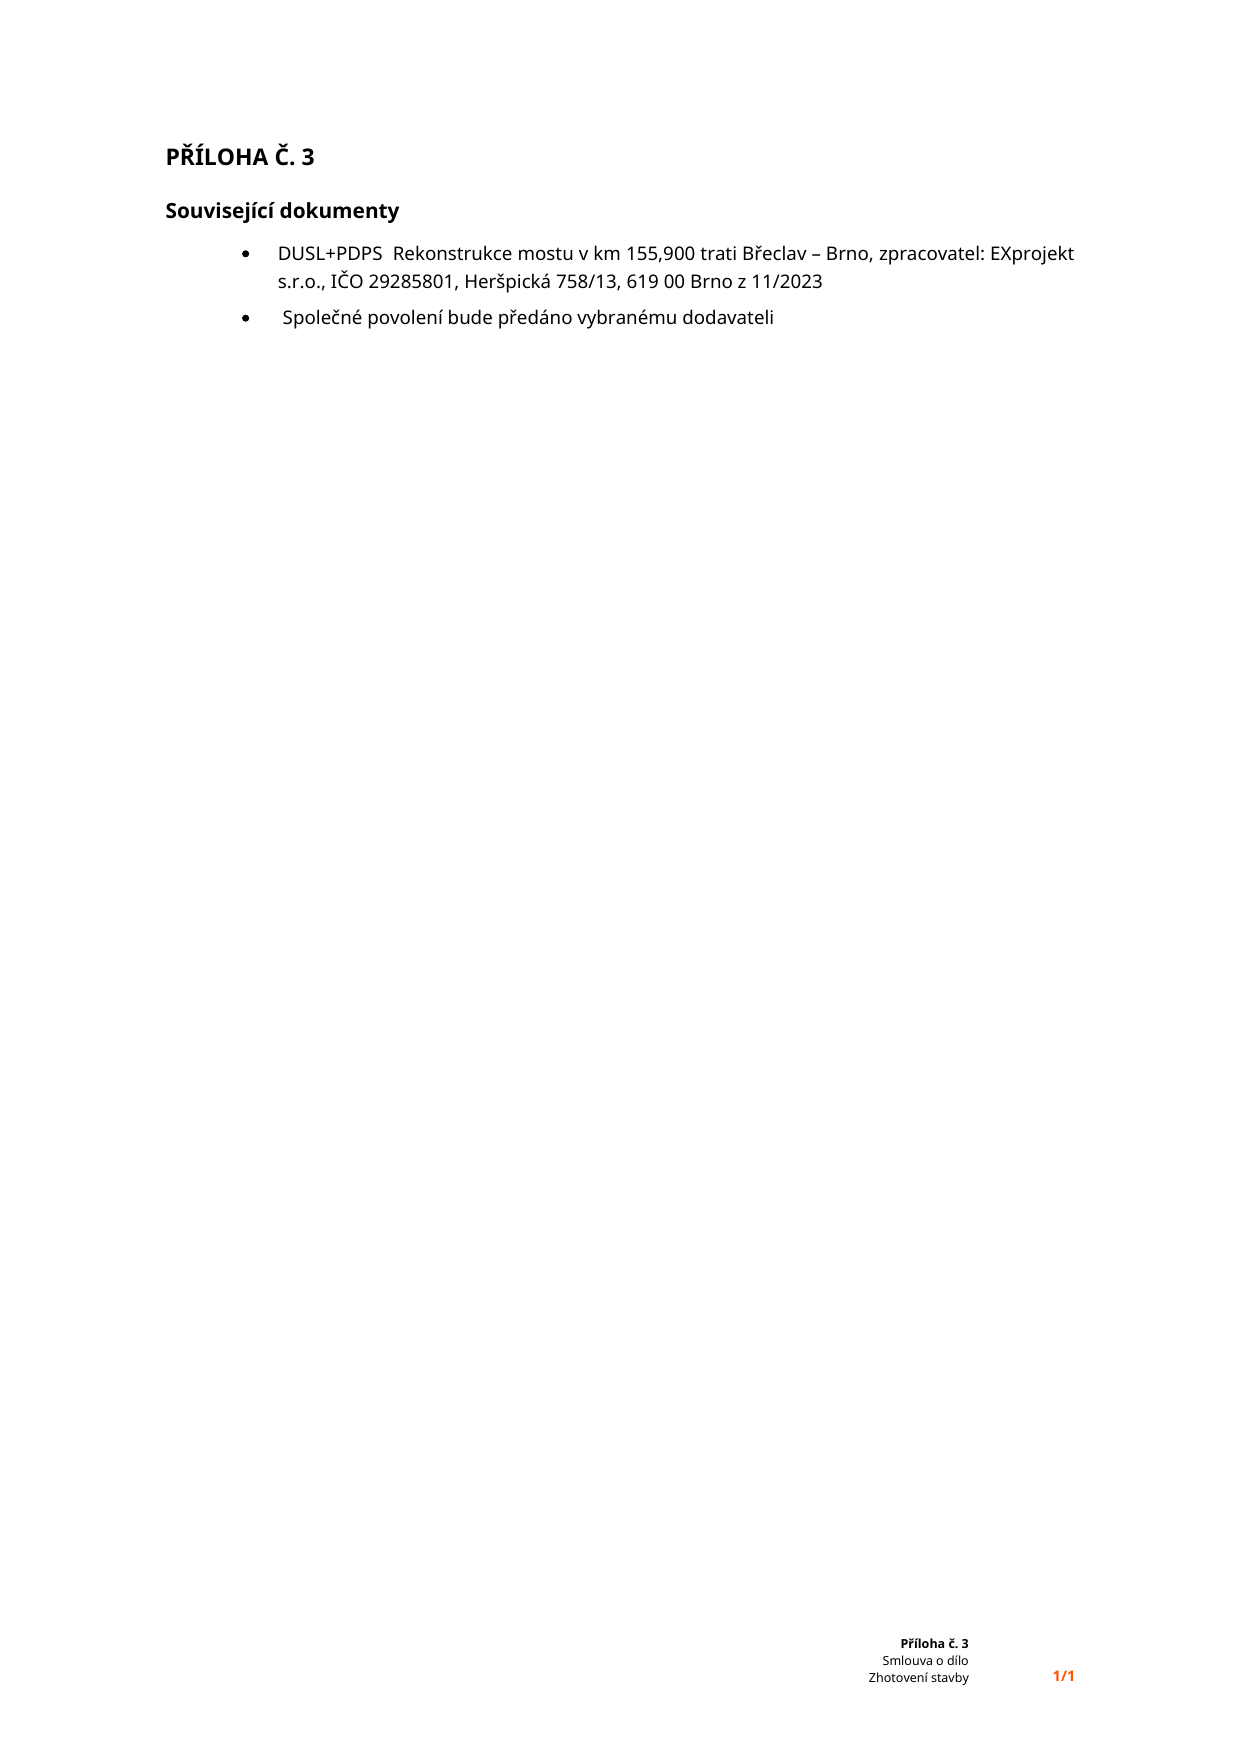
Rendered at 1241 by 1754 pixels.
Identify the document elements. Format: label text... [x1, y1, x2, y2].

text Příloha č. 3 [165, 141, 1075, 173]
text Společné povolení bude předáno vybranému dodavateli [242, 305, 1075, 330]
text Související dokumenty [165, 197, 1075, 225]
text DUSL+PDPS Rekonstrukce mostu v km 155,900 trati Břeclav – Brno, zpracovatel: EXprojekt s.r.o., IČO 29285801, Heršpická 758/13, 619 00 Brno z 11/2023 [242, 240, 1075, 294]
